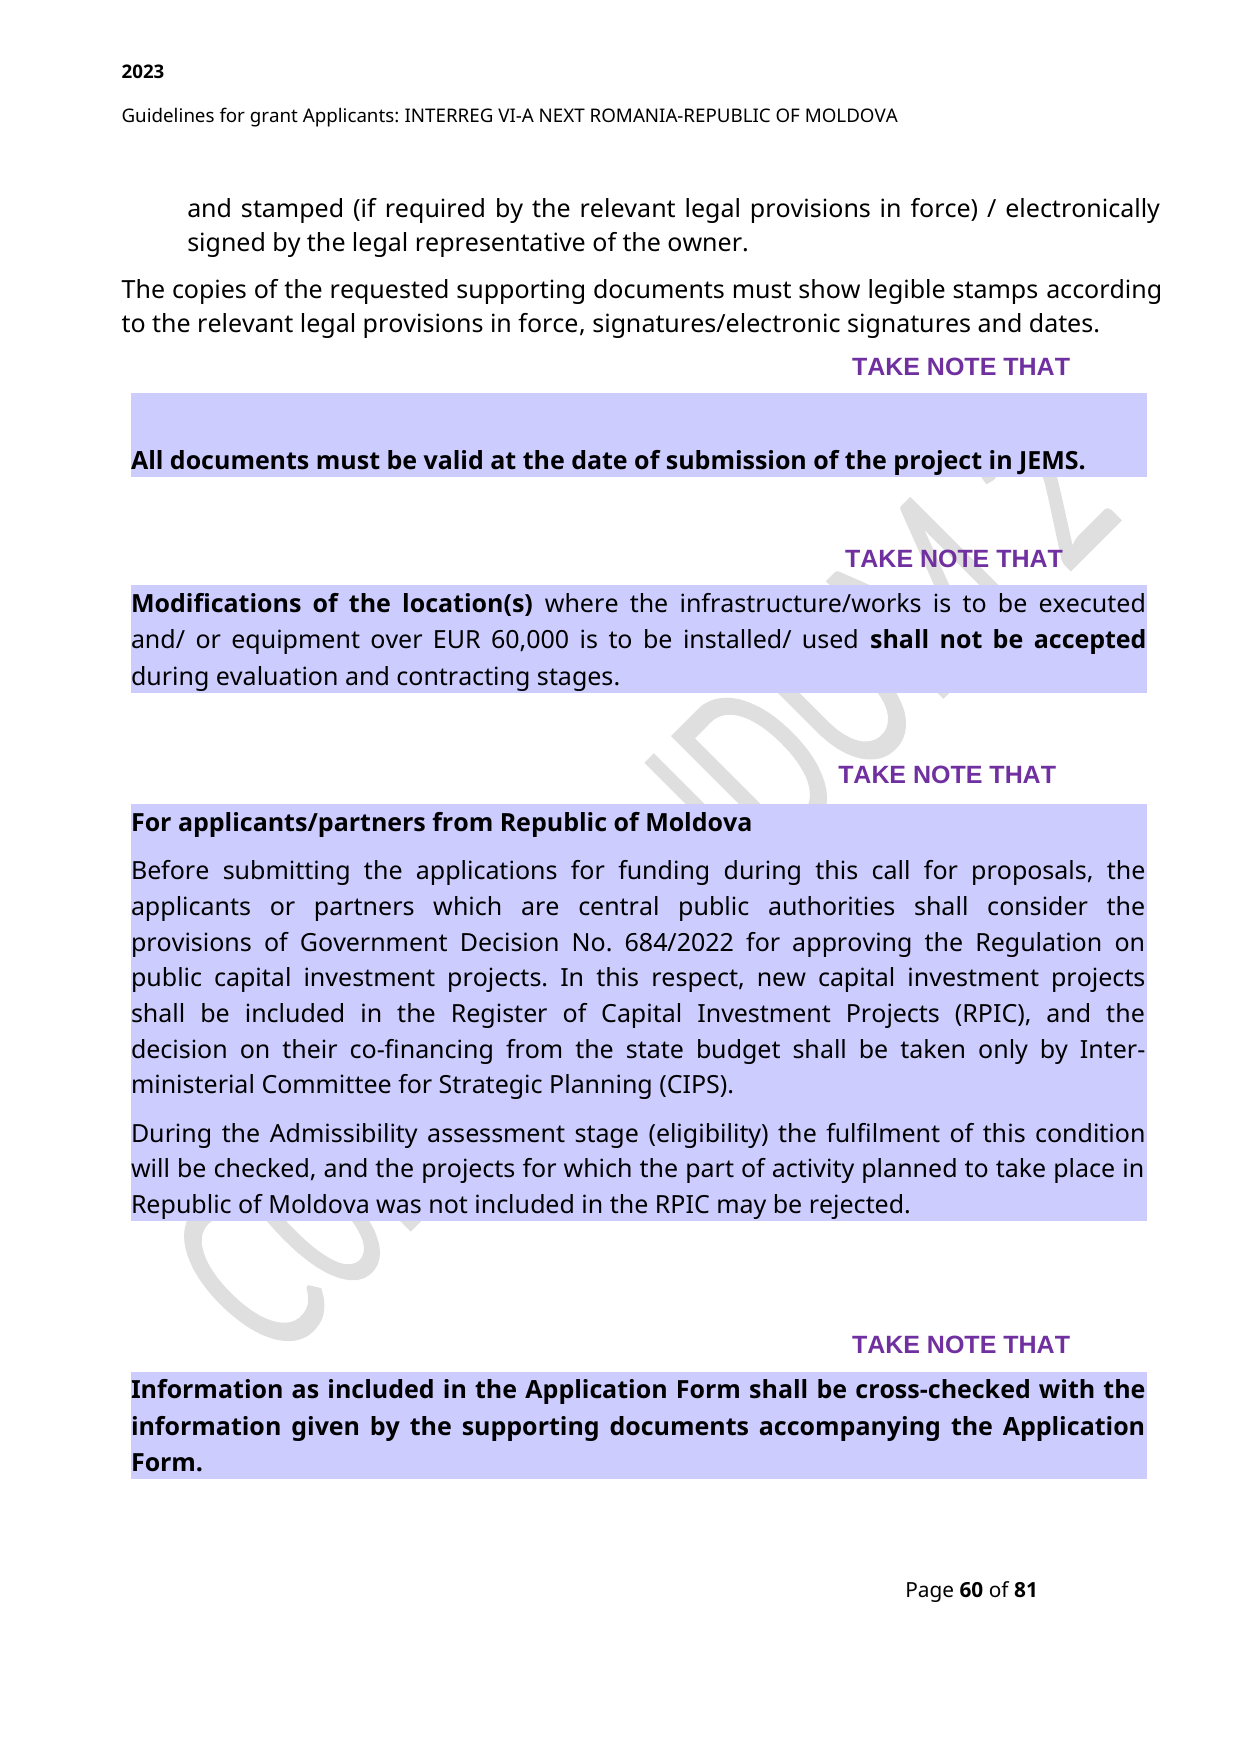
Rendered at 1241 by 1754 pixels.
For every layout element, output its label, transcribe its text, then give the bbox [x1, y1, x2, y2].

text For applicants/partners from Republic of Moldova [131, 804, 1147, 839]
text Before submitting the applications for funding during this call for proposals, the applicants or partners which are central public authorities shall consider the provisions of Government Decision No. 684/2022 for approving the Regulation on public capital investment projects. In this respect, new capital investment projects shall be included in the Register of Capital Investment Projects (RPIC), and the decision on their co-financing from the state budget shall be taken only by Inter-ministerial Committee for Strategic Planning (CIPS). [131, 853, 1147, 1101]
text TAKE NOTE THAT [721, 760, 1162, 789]
text Information as included in the Application Form shall be cross-checked with the information given by the supporting documents accompanying the Application Form. [131, 1372, 1147, 1479]
text Modifications of the location(s) where the infrastructure/works is to be executed and/ or equipment over EUR 60,000 is to be installed/ used shall not be accepted during evaluation and contracting stages. [131, 585, 1147, 693]
text In case the respective Partner(s) is not the owner, the agreement of the land/building/space owner, stating that the infrastructure may be executed and/or equipment over EUR 60,000 may be installed/used – in national language, signed and stamped (if required by the relevant legal provisions in force) / electronically signed by the legal representative of the owner. [187, 191, 1162, 259]
text All documents must be valid at the date of submission of the project in JEMS. [131, 442, 1147, 477]
text During the Admissibility assessment stage (eligibility) the fulfilment of this condition will be checked, and the projects for which the part of activity planned to take place in Republic of Moldova was not included in the RPIC may be rejected. [131, 1115, 1147, 1221]
text TAKE NOTE THAT [721, 544, 1162, 573]
text TAKE NOTE THAT [721, 352, 1162, 381]
text The copies of the requested supporting documents must show legible stamps according to the relevant legal provisions in force, signatures/electronic signatures and dates. [121, 271, 1162, 339]
text TAKE NOTE THAT [721, 1330, 1162, 1359]
